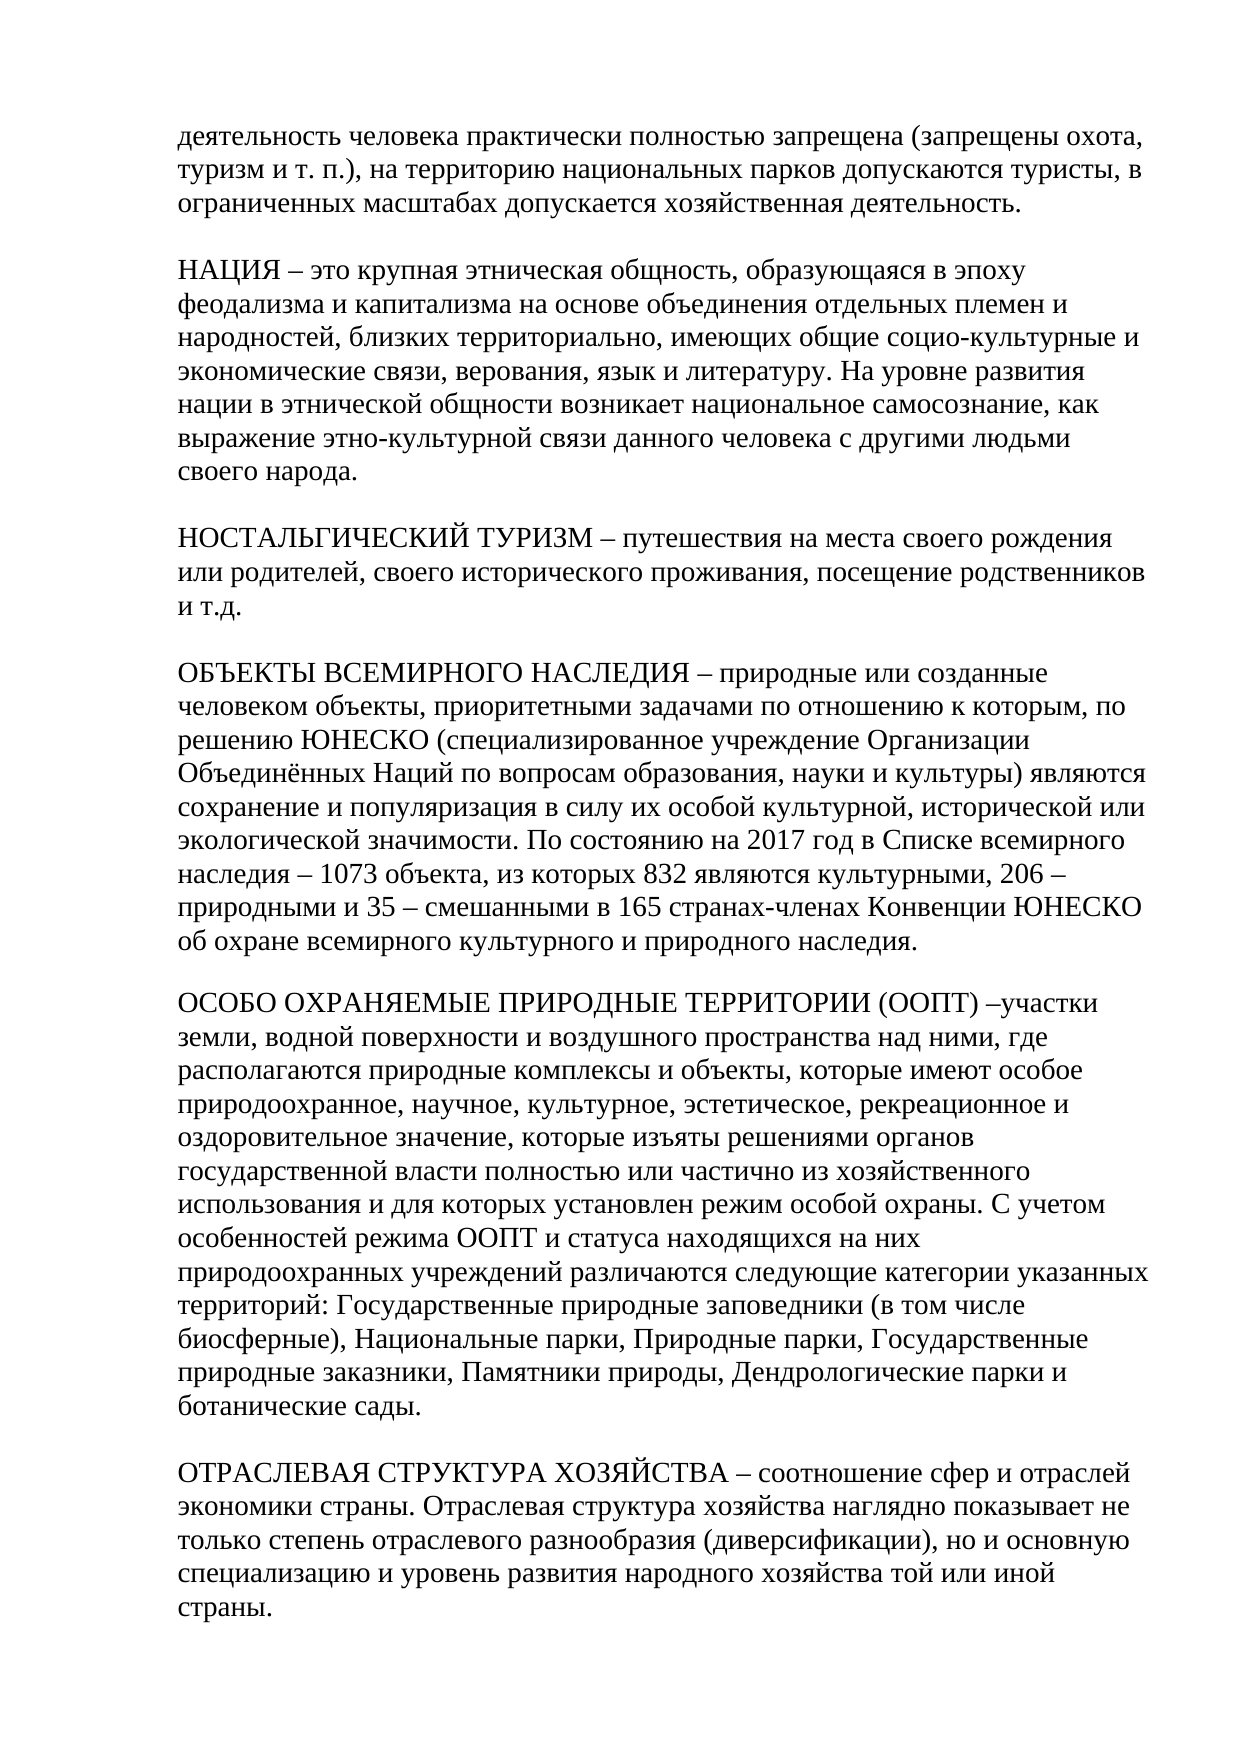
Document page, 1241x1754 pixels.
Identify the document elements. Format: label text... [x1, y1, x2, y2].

text НАЦИЯ – это крупная этническая общность, образующаяся в эпоху феодализма и капитализма на основе объединения отдельных племен и народностей, близких территориально, имеющих общие социо-культурные и экономические связи, верования, язык и литературу. На уровне развития нации в этнической общности возникает национальное самосознание, как выражение этно-культурной связи данного человека с другими людьми своего народа. [177, 252, 1152, 487]
text ОСОБО ОХРАНЯЕМЫЕ ПРИРОДНЫЕ ТЕРРИТОРИИ (ООПТ) –участки земли, водной поверхности и воздушного пространства над ними, где располагаются природные комплексы и объекты, которые имеют особое природоохранное, научное, культурное, эстетическое, рекреационное и оздоровительное значение, которые изъяты решениями органов государственной власти полностью или частично из хозяйственного использования и для которых установлен режим особой охраны. С учетом особенностей режима ООПТ и статуса находящихся на них природоохранных учреждений различаются следующие категории указанных территорий: Государственные природные заповедники (в том числе биосферные), Национальные парки, Природные парки, Государственные природные заказники, Памятники природы, Дендрологические парки и ботанические сады. [177, 985, 1152, 1421]
text ОБЪЕКТЫ ВСЕМИРНОГО НАСЛЕДИЯ – природные или созданные человеком объекты, приоритетными задачами по отношению к которым, по решению ЮНЕСКО (специализированное учреждение Организации Объединённых Наций по вопросам образования, науки и культуры) являются сохранение и популяризация в силу их особой культурной, исторической или экологической значимости. По состоянию на 2017 год в Списке всемирного наследия – 1073 объекта, из которых 832 являются культурными, 206 – природными и 35 – смешанными в 165 странах-членах Конвенции ЮНЕСКО об охране всемирного культурного и природного наследия. [177, 655, 1152, 957]
text ОТРАСЛЕВАЯ СТРУКТУРА ХОЗЯЙСТВА – соотношение сфер и отраслей экономики страны. Отраслевая структура хозяйства наглядно показывает не только степень отраслевого разнообразия (диверсификации), но и основную специализацию и уровень развития народного хозяйства той или иной страны. [177, 1455, 1152, 1623]
text НОСТАЛЬГИЧЕСКИЙ ТУРИЗМ – путешествия на места своего рождения или родителей, своего исторического проживания, посещение родственников и т.д. [177, 521, 1152, 621]
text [177, 118, 1152, 219]
